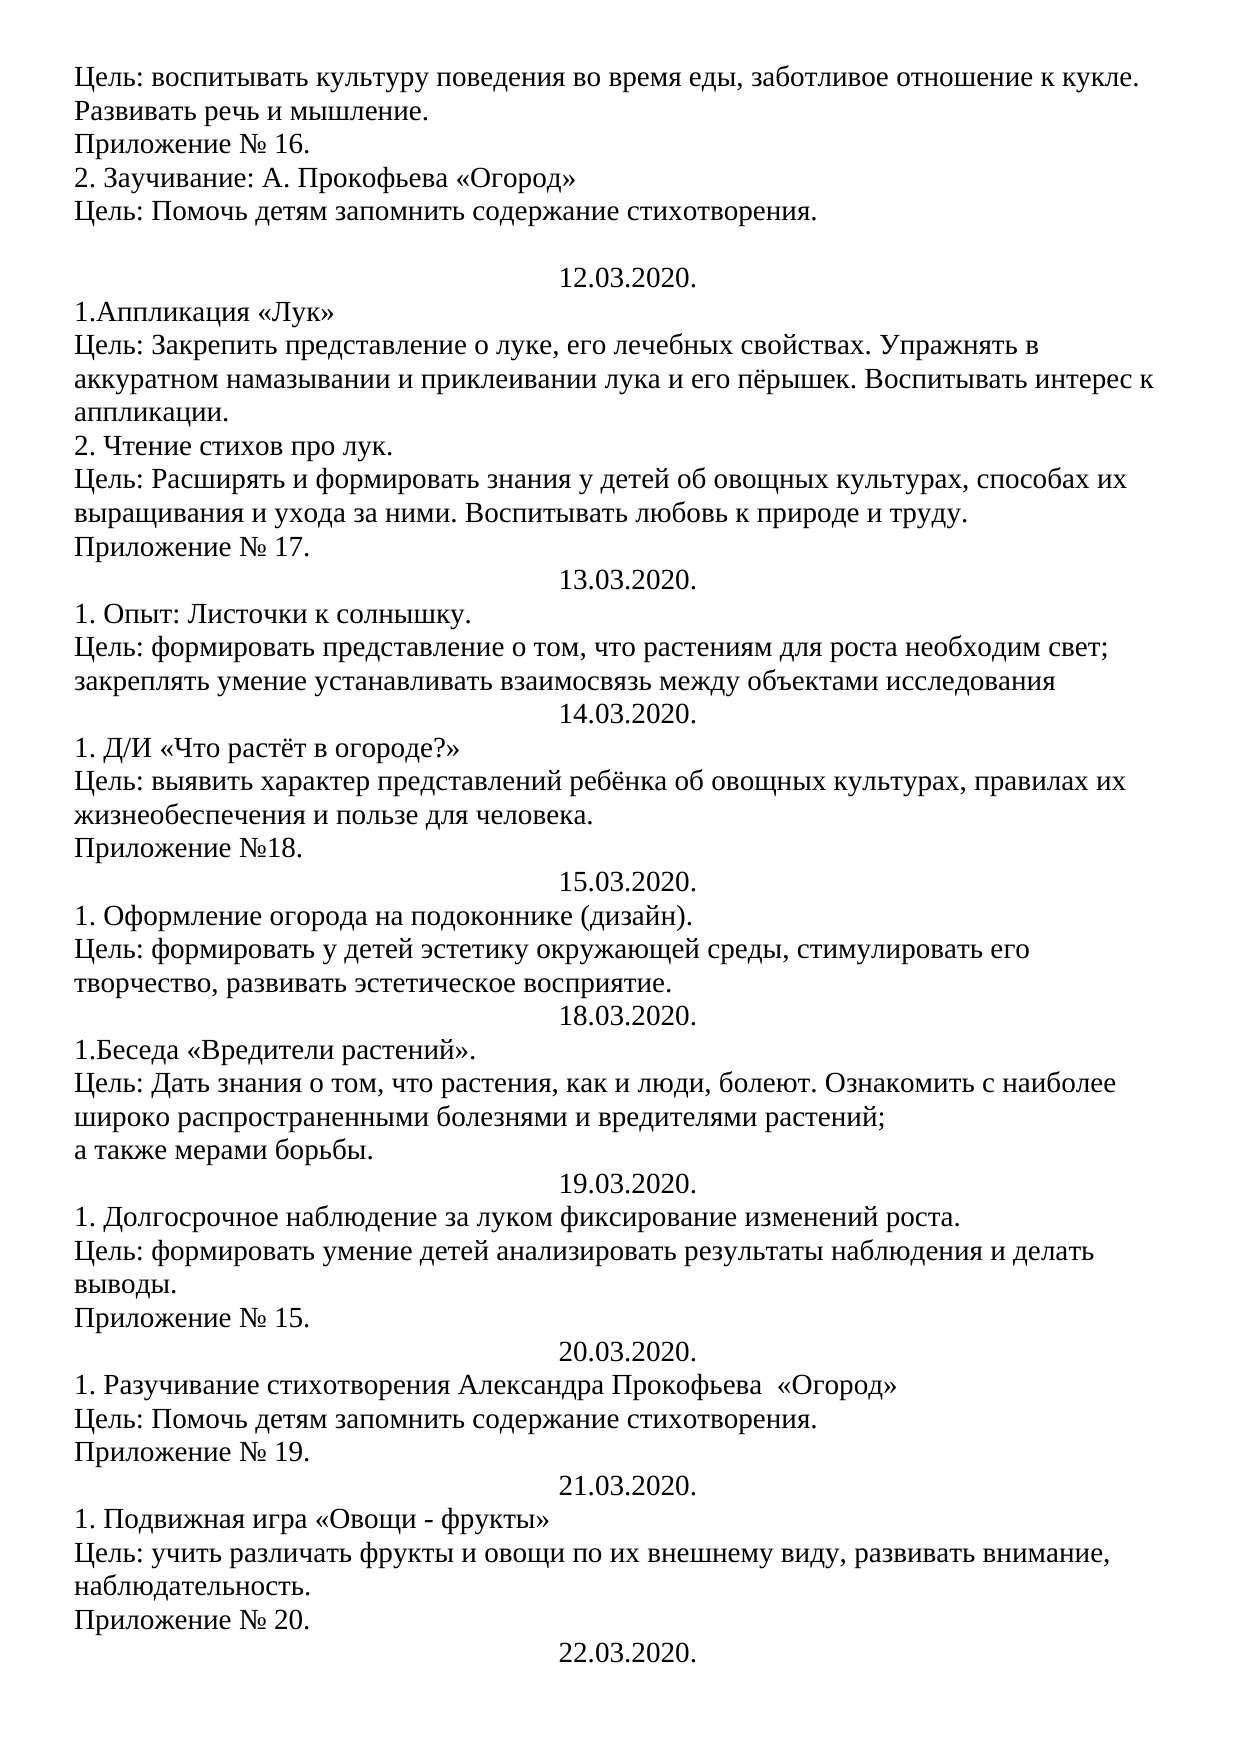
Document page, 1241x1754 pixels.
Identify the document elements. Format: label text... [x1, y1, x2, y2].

text 1. Д/И «Что растёт в огороде?» [74, 730, 1181, 763]
text 1. Подвижная игра «Овощи - фрукты» [74, 1501, 1181, 1535]
text 22.03.2020. [74, 1636, 1181, 1669]
text 1. Опыт: Листочки к солнышку. [74, 596, 1181, 629]
text 12.03.2020. [74, 260, 1181, 294]
text Приложение № 17. [74, 529, 1181, 562]
text 18.03.2020. [74, 998, 1181, 1032]
text 1. Долгосрочное наблюдение за луком фиксирование изменений роста. [74, 1199, 1181, 1233]
text Цель: Помочь детям запомнить содержание стихотворения. [74, 193, 1181, 227]
text Цель: Расширять и формировать знания у детей об овощных культурах, способах их выращивания и ухода за ними. Воспитывать любовь к природе и труду. [74, 462, 1181, 529]
text Цель: выявить характер представлений ребёнка об овощных культурах, правилах их жизнеобеспечения и пользе для человека. [74, 763, 1181, 831]
text Цель: Помочь детям запомнить содержание стихотворения. [74, 1401, 1181, 1434]
text 2. Чтение стихов про лук. [74, 428, 1181, 462]
text 21.03.2020. [74, 1468, 1181, 1501]
text 20.03.2020. [74, 1334, 1181, 1367]
text Цель: Дать знания о том, что растения, как и люди, болеют. Ознакомить с наиболее широко распространенными болезнями и вредителями растений; [74, 1065, 1181, 1132]
text Цель: формировать представление о том, что растениям для роста необходим свет; закреплять умение устанавливать взаимосвязь между объектами исследования [74, 629, 1181, 696]
text а также мерами борьбы. [74, 1132, 1181, 1166]
text Приложение № 16. [74, 126, 1181, 160]
text 15.03.2020. [74, 864, 1181, 898]
text Цель: воспитывать культуру поведения во время еды, заботливое отношение к кукле. Развивать речь и мышление. [74, 59, 1181, 126]
text Цель: Закрепить представление о луке, его лечебных свойствах. Упражнять в аккуратном намазывании и приклеивании лука и его пёрышек. Воспитывать интерес к аппликации. [74, 327, 1181, 428]
text 1.Аппликация «Лук» [74, 294, 1181, 327]
text 1. Разучивание стихотворения Александра Прокофьева «Огород» [74, 1367, 1181, 1401]
text 19.03.2020. [74, 1166, 1181, 1199]
text Цель: формировать у детей эстетику окружающей среды, стимулировать его творчество, развивать эстетическое восприятие. [74, 931, 1181, 998]
text Приложение № 19. [74, 1434, 1181, 1468]
text Приложение №18. [74, 831, 1181, 864]
text Цель: формировать умение детей анализировать результаты наблюдения и делать выводы. [74, 1233, 1181, 1300]
text 1. Оформление огорода на подоконнике (дизайн). [74, 898, 1181, 931]
text Приложение № 20. [74, 1602, 1181, 1636]
text 1.Беседа «Вредители растений». [74, 1032, 1181, 1065]
text 13.03.2020. [74, 562, 1181, 596]
text 14.03.2020. [74, 696, 1181, 730]
text Цель: учить различать фрукты и овощи по их внешнему виду, развивать внимание, наблюдательность. [74, 1535, 1181, 1602]
text Приложение № 15. [74, 1300, 1181, 1334]
text 2. Заучивание: А. Прокофьева «Огород» [74, 160, 1181, 193]
